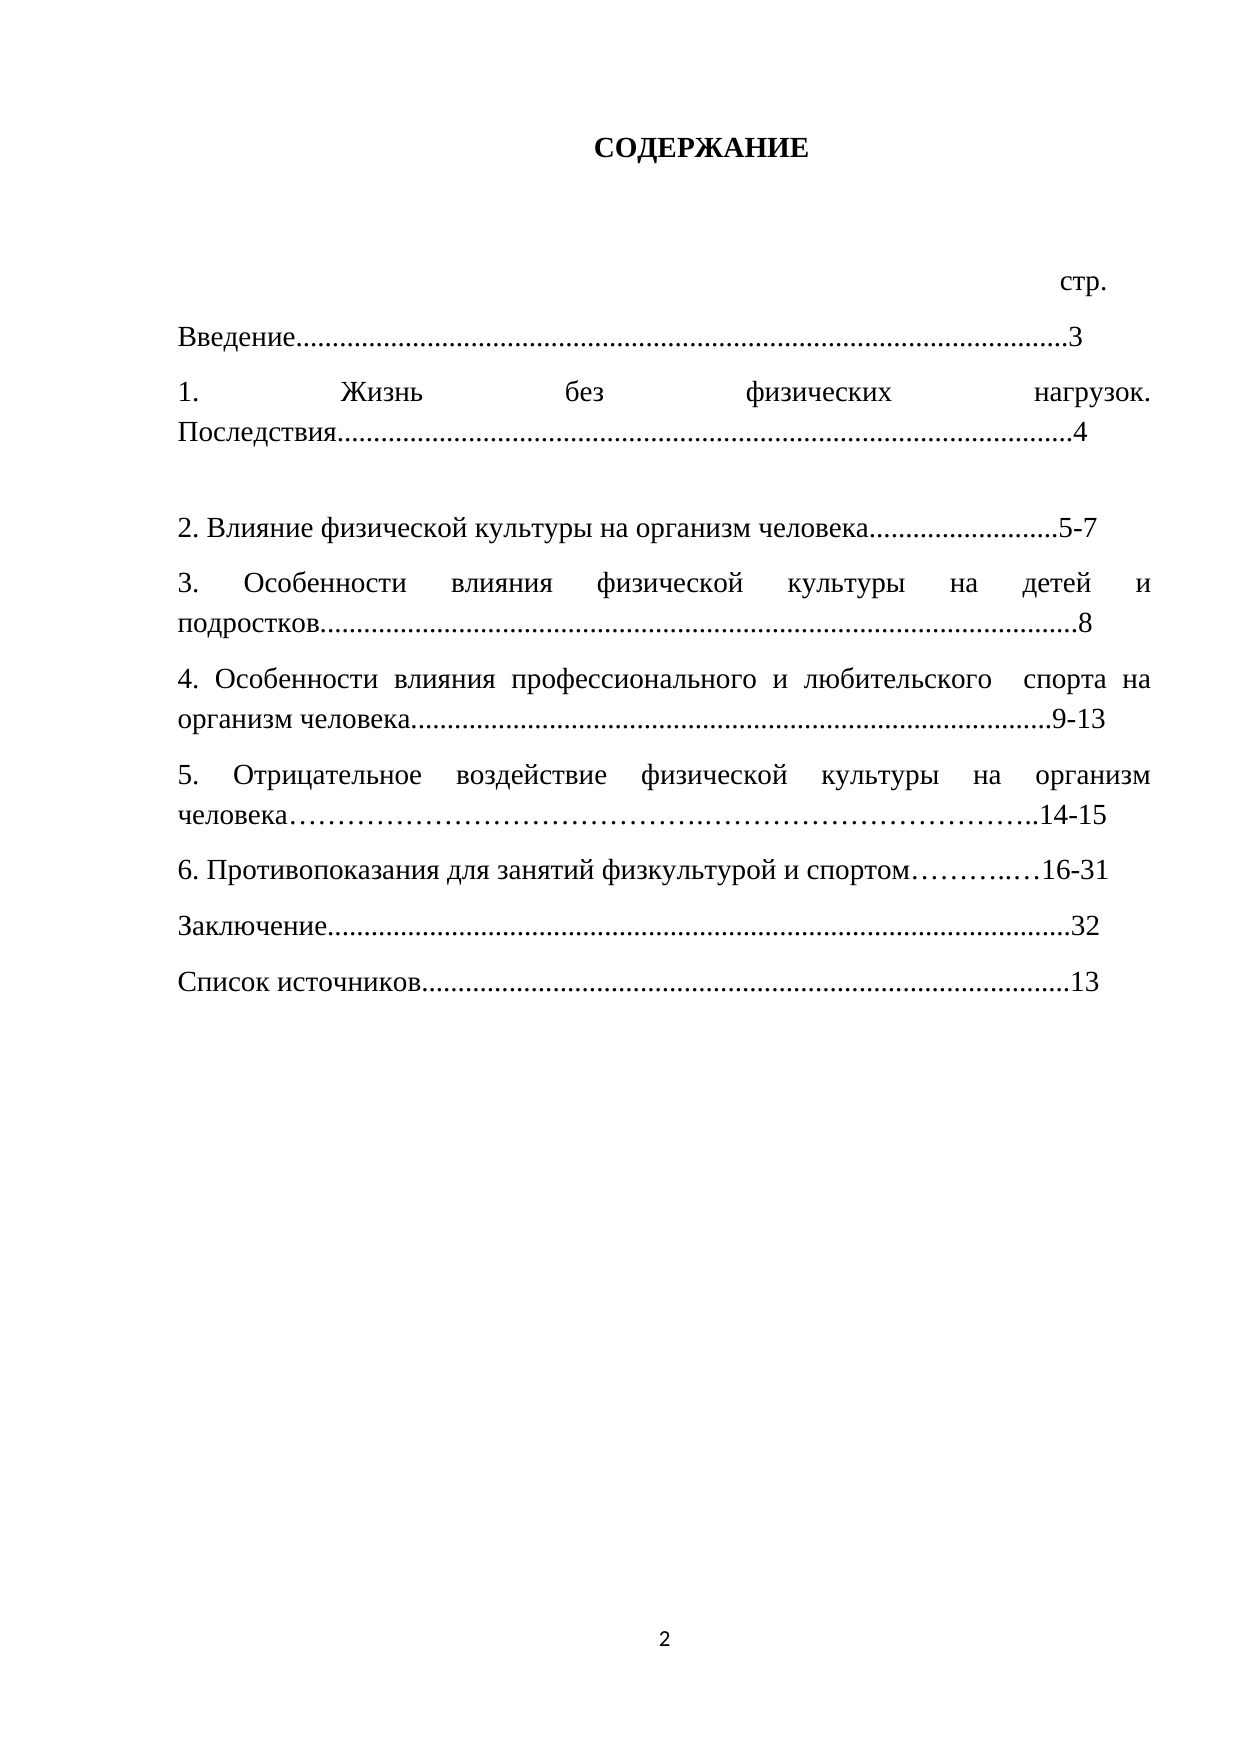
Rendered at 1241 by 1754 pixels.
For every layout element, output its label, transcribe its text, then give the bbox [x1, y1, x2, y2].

text стр. [177, 257, 1152, 297]
text 4. Особенности влияния профессионального и любительского спорта на организм человека........................................................................................9-13 [177, 655, 1152, 735]
text Список источников.........................................................................................13 [177, 957, 1152, 997]
text 3. Особенности влияния физической культуры на детей и подростков........................................................................................................8 [177, 559, 1152, 639]
text СОДЕРЖАНИЕ [177, 130, 1152, 163]
text 6. Противопоказания для занятий физкультурой и спортом………..…16-31 [177, 846, 1152, 886]
text Заключение......................................................................................................32 [177, 902, 1152, 942]
text Введение..........................................................................................................3 [177, 312, 1152, 352]
text 5. Отрицательное воздействие физической культуры на организм человека…………………………………….……………………………..14-15 [177, 750, 1152, 830]
text 2. Влияние физической культуры на организм человека..........................5-7 [177, 503, 1152, 543]
text 1. Жизнь без физических нагрузок. Последствия.....................................................................................................4 [177, 368, 1152, 488]
